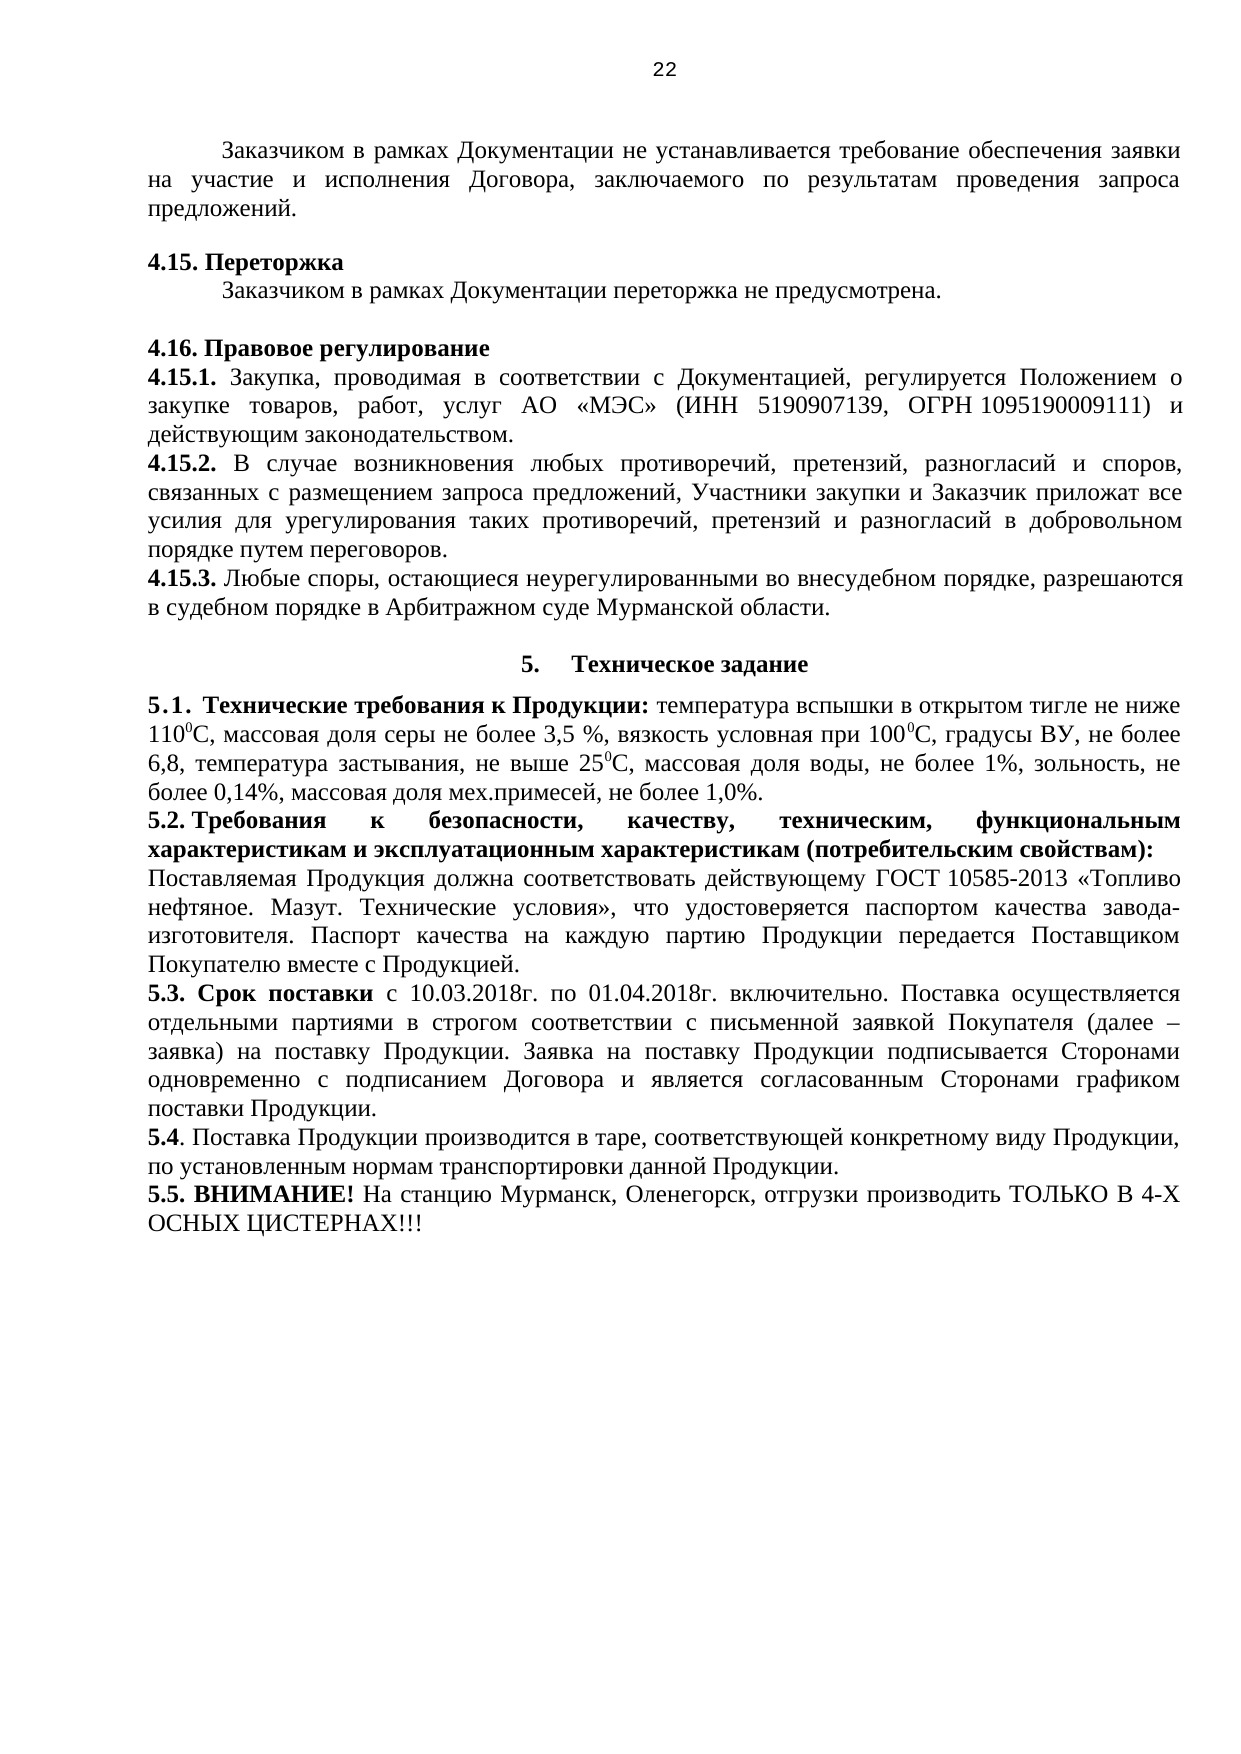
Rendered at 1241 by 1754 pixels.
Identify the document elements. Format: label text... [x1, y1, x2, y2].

text Заказчиком в рамках Документации переторжка не предусмотрена. [148, 275, 1181, 304]
list Техническое задание [148, 649, 1181, 678]
text 4.15.3. Любые споры, остающиеся неурегулированными во внесудебном порядке, разрешаются в судебном порядке в Арбитражном суде Мурманской области. [148, 563, 1183, 620]
text 5.5. ВНИМАНИЕ! На станцию Мурманск, Оленегорск, отгрузки производить ТОЛЬКО В 4-Х ОСНЫХ ЦИСТЕРНАХ!!! [148, 1179, 1181, 1237]
text 5.4. Поставка Продукции производится в таре, соответствующей конкретному виду Продукции, по установленным нормам транспортировки данной Продукции. [148, 1122, 1181, 1179]
text 4.16. Правовое регулирование [148, 333, 1181, 362]
text Поставляемая Продукция должна соответствовать действующему ГОСТ 10585-2013 «Топливо нефтяное. Мазут. Технические условия», что удостоверяется паспортом качества завода-изготовителя. Паспорт качества на каждую партию Продукции передается Поставщиком Покупателю вместе с Продукцией. [148, 863, 1181, 978]
text 5.3. Срок поставки с 10.03.2018г. по 01.04.2018г. включительно. Поставка осуществляется отдельными партиями в строгом соответствии с письменной заявкой Покупателя (далее – заявка) на поставку Продукции. Заявка на поставку Продукции подписывается Сторонами одновременно с подписанием Договора и является согласованным Сторонами графиком поставки Продукции. [148, 978, 1181, 1122]
text 4.15.2. В случае возникновения любых противоречий, претензий, разногласий и споров, связанных с размещением запроса предложений, Участники закупки и Заказчик приложат все усилия для урегулирования таких противоречий, претензий и разногласий в добровольном порядке путем переговоров. [148, 448, 1183, 563]
text Заказчиком в рамках Документации не устанавливается требование обеспечения заявки на участие и исполнения Договора, заключаемого по результатам проведения запроса предложений. [148, 135, 1181, 222]
text 5.1. Технические требования к Продукции: температура вспышки в открытом тигле не ниже 1100С, массовая доля серы не более 3,5 %, вязкость условная при 1000С, градусы ВУ, не более 6,8, температура застывания, не выше 250С, массовая доля воды, не более 1%, зольность, не более 0,14%, массовая доля мех.примесей, не более 1,0%. [148, 690, 1181, 805]
text 4.15. Переторжка [148, 247, 1181, 275]
text 4.15.1. Закупка, проводимая в соответствии с Документацией, регулируется Положением о закупке товаров, работ, услуг АО «МЭС» (ИНН 5190907139, ОГРН 1095190009111) и действующим законодательством. [148, 362, 1183, 448]
text 5.2. Требования к безопасности, качеству, техническим, функциональным характеристикам и эксплуатационным характеристикам (потребительским свойствам): [148, 805, 1181, 863]
